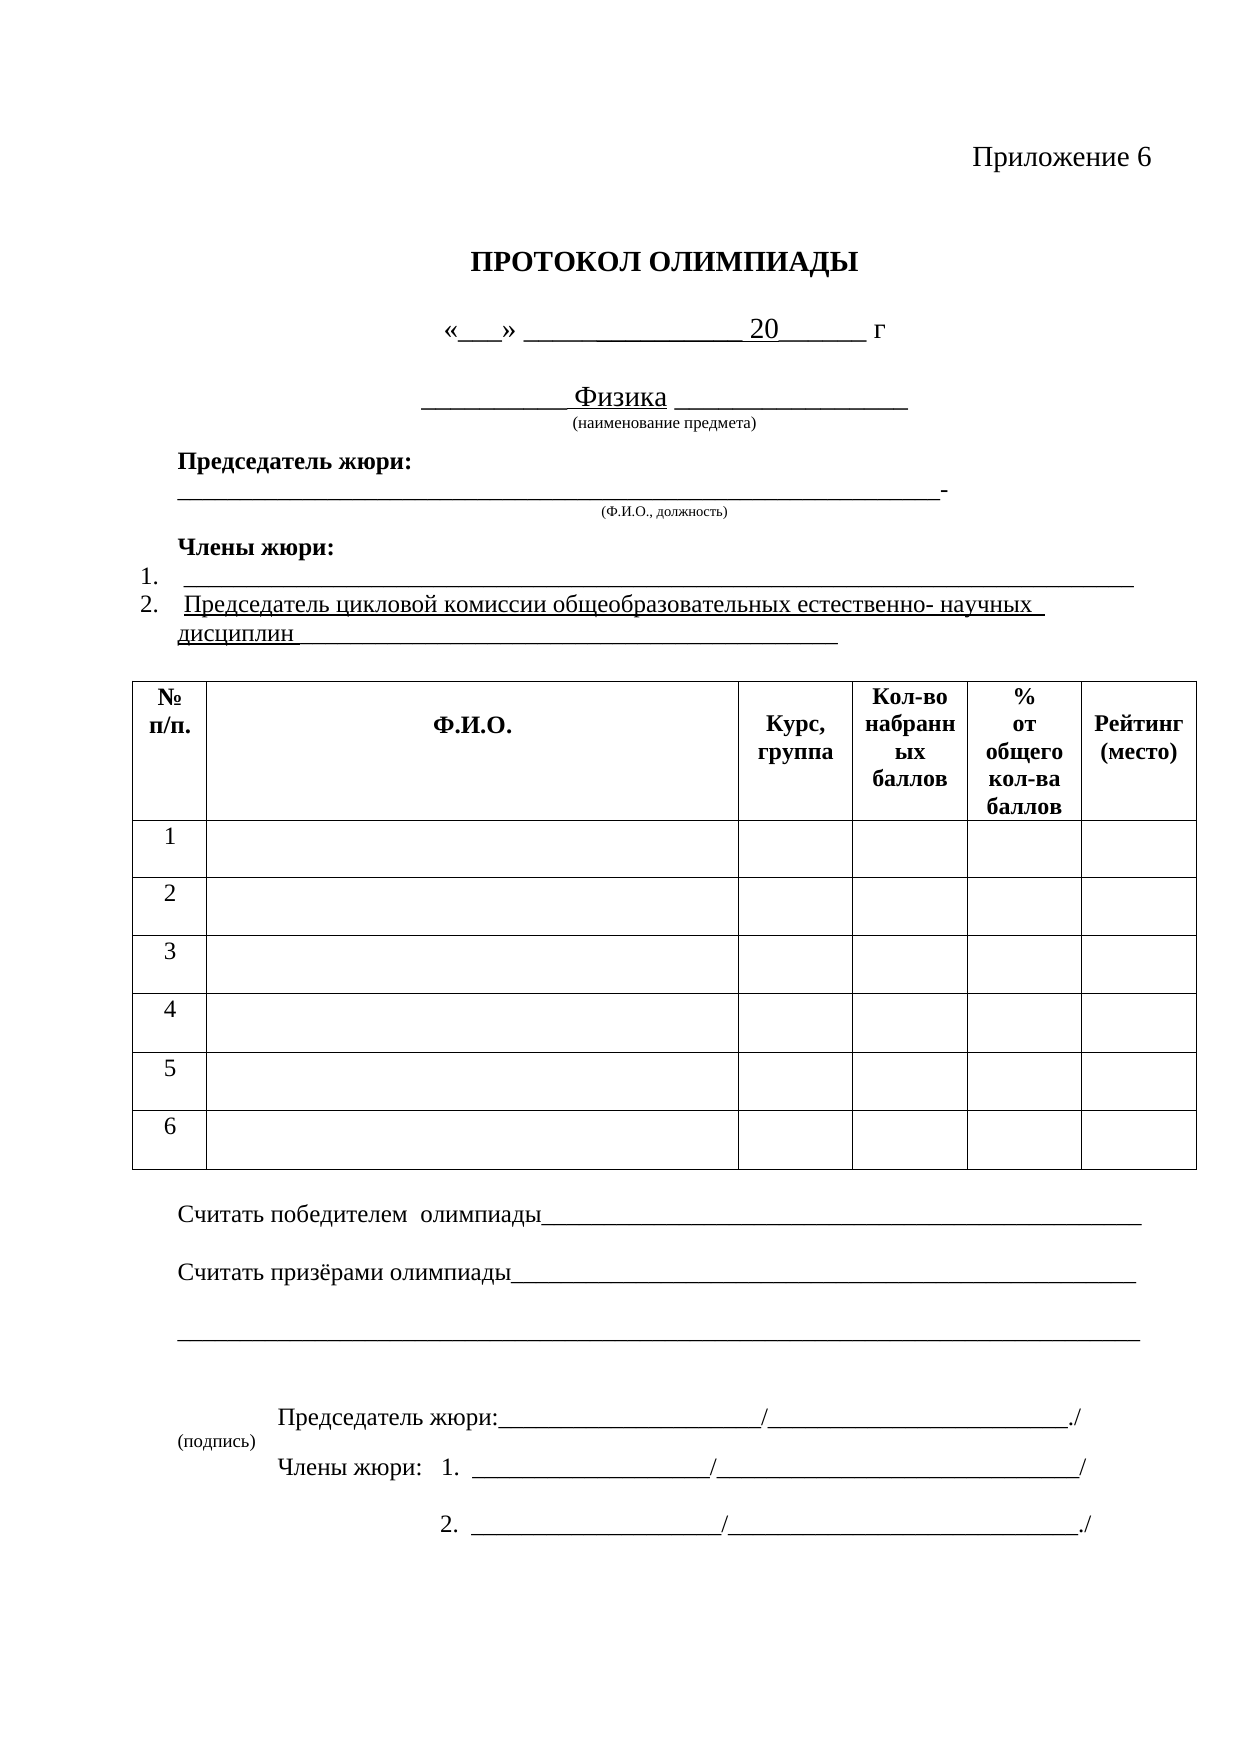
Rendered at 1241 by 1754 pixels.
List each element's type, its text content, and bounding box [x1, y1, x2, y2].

table_cell [853, 994, 967, 1052]
table_cell [1082, 878, 1196, 935]
table_cell [1082, 994, 1196, 1052]
table_cell 5 [133, 1053, 206, 1110]
table_cell [1082, 821, 1196, 877]
table_cell [207, 1111, 738, 1169]
table_cell [739, 878, 852, 935]
table_cell [1082, 1111, 1196, 1169]
table_header Рейтинг (место) [1082, 682, 1196, 820]
table_cell 2 [133, 878, 206, 935]
text Члены жюри: [177, 532, 1152, 561]
table_cell [853, 878, 967, 935]
table_cell [207, 878, 738, 935]
table_header Ф.И.О. [207, 682, 738, 820]
table_cell [1082, 1053, 1196, 1110]
text Считать победителем олимпиады________________________________________________ [177, 1199, 1152, 1228]
text Члены жюри: 1. ___________________/_____________________________/ [177, 1452, 1152, 1481]
table_cell [739, 936, 852, 993]
text Считать призёрами олимпиады__________________________________________________ [177, 1257, 1152, 1286]
table_cell [207, 821, 738, 877]
table_cell 3 [133, 936, 206, 993]
subtitle Приложение 6 [177, 139, 1152, 172]
text (наименование предмета) [177, 412, 1152, 446]
text 2. Председатель цикловой комиссии общеобразовательных естественно- научных дисциплин ___________________________________________ [140, 589, 1152, 647]
table_header Кол-во набранных баллов [853, 682, 967, 820]
table_cell [968, 1111, 1081, 1169]
table_cell [968, 936, 1081, 993]
table_cell [968, 1053, 1081, 1110]
table_cell [739, 821, 852, 877]
text 1. ____________________________________________________________________________ [140, 561, 1152, 589]
text Председатель жюри: _____________________________________________________________- [177, 446, 1152, 503]
table_cell 1 [133, 821, 206, 877]
table_cell [853, 1111, 967, 1169]
table_cell [1082, 936, 1196, 993]
table_cell [739, 994, 852, 1052]
table_cell [207, 994, 738, 1052]
table_header № п/п. [133, 682, 206, 820]
table_cell [853, 936, 967, 993]
text 2. ____________________/____________________________./ [177, 1509, 1152, 1538]
table_cell [739, 1053, 852, 1110]
table_cell [207, 936, 738, 993]
text __________ Физика ________________ [177, 379, 1152, 412]
text _____________________________________________________________________________ [177, 1315, 1152, 1344]
table_cell 4 [133, 994, 206, 1052]
table_cell [968, 821, 1081, 877]
table_header % от общего кол-ва баллов [968, 682, 1081, 820]
text (подпись) [177, 1430, 1152, 1452]
table_header Курс, группа [739, 682, 852, 820]
table_cell [207, 1053, 738, 1110]
text (Ф.И.О., должность) [177, 503, 1152, 532]
table_cell [968, 994, 1081, 1052]
text «___» _______________ 20______ г [177, 312, 1152, 345]
text Председатель жюри:_____________________/________________________./ [177, 1402, 1152, 1430]
table_cell [853, 1053, 967, 1110]
text ПРОТОКОЛ ОЛИМПИАДЫ [177, 244, 1152, 278]
table_cell [739, 1111, 852, 1169]
table_cell 6 [133, 1111, 206, 1169]
table_cell [853, 821, 967, 877]
table_cell [968, 878, 1081, 935]
